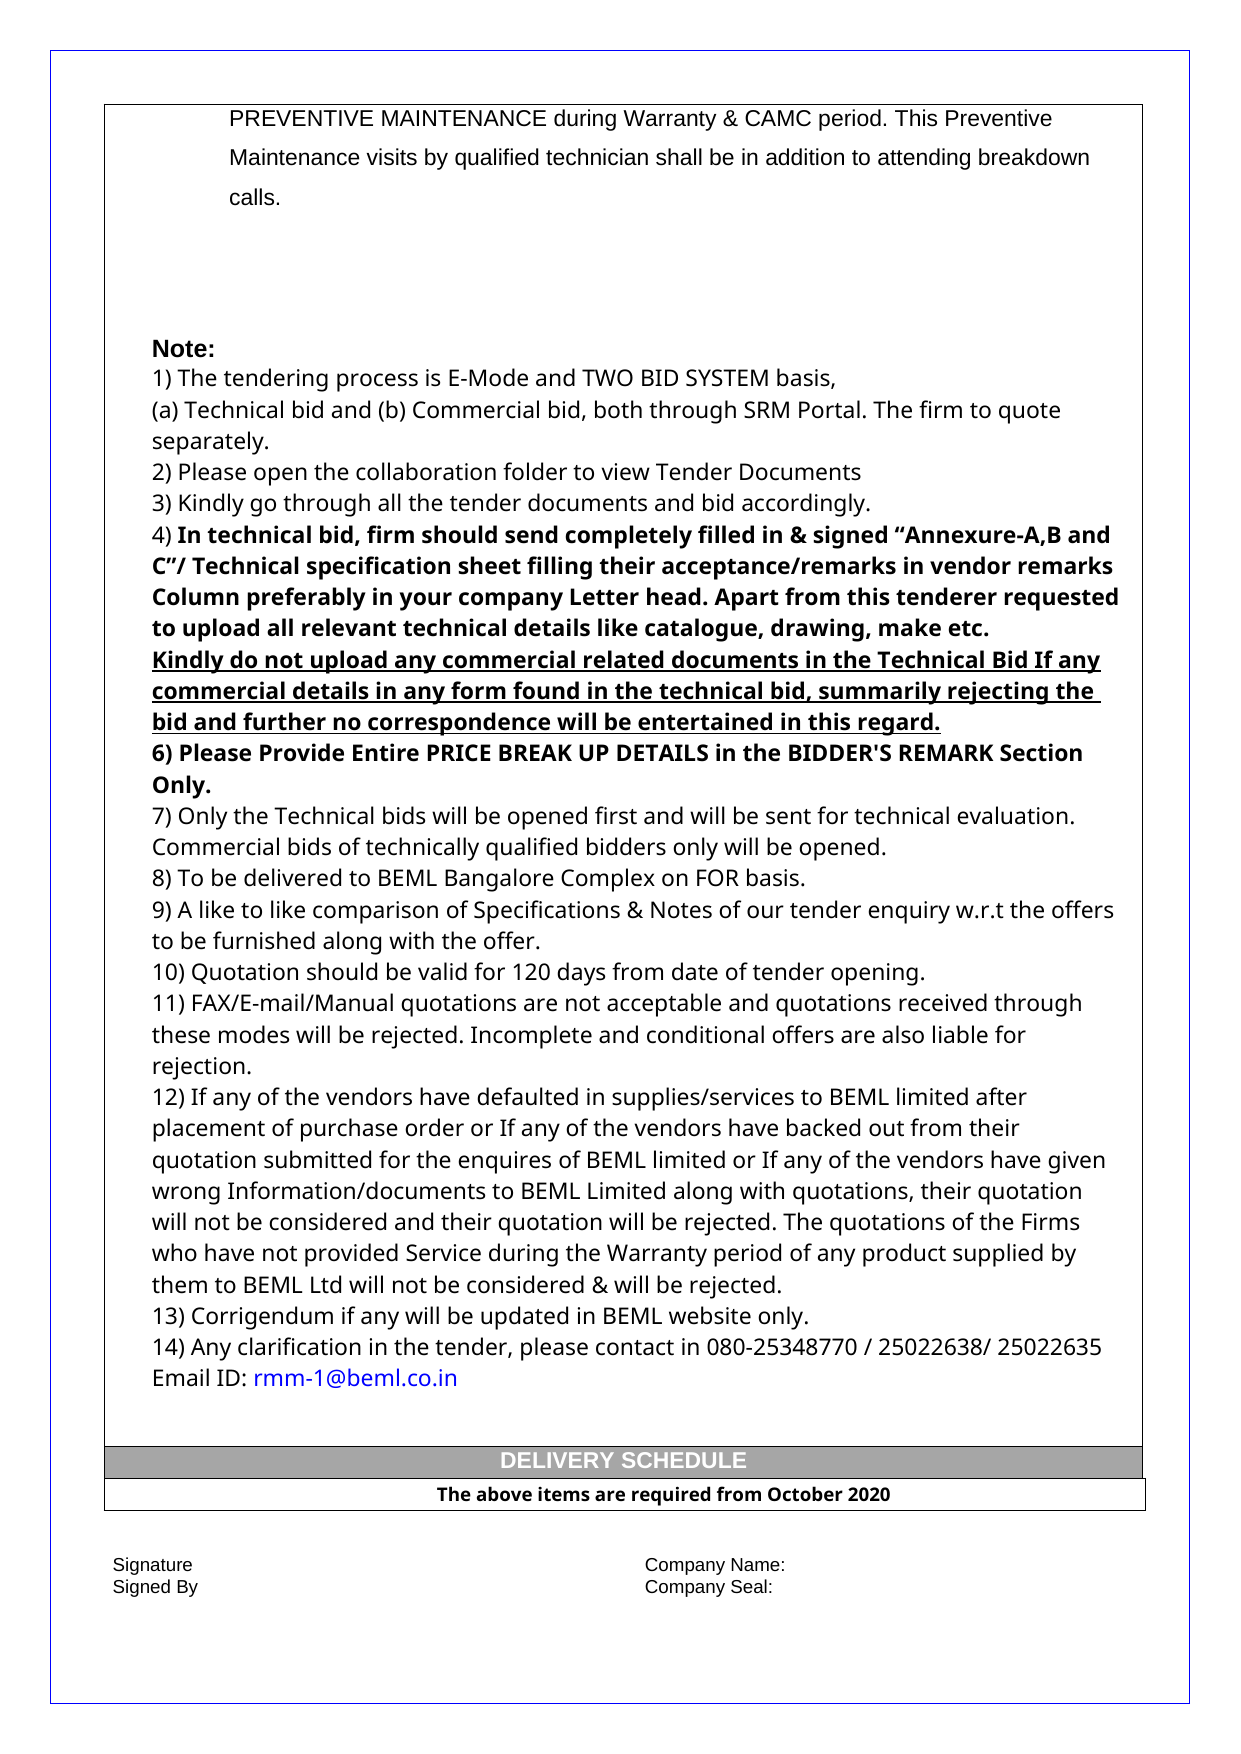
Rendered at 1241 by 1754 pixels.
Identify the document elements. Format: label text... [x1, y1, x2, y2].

table_cell The above items are required from October 2020 [105, 1479, 1145, 1510]
text Signed By Company Seal: [112, 1576, 1178, 1597]
text Signature Company Name: [112, 1554, 1178, 1576]
table_cell DELIVERY SCHEDULE [105, 1447, 1142, 1478]
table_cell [105, 105, 1142, 1446]
